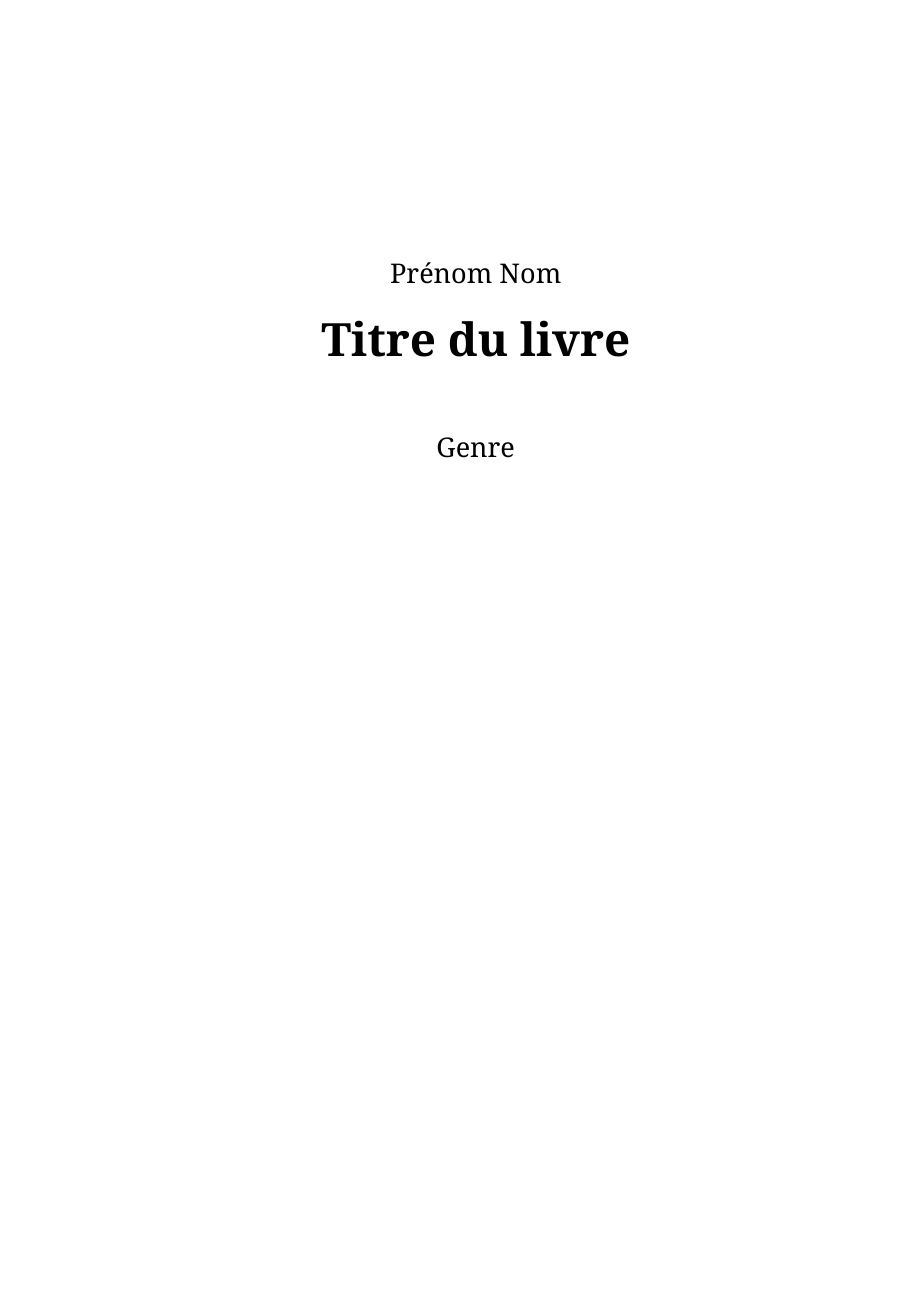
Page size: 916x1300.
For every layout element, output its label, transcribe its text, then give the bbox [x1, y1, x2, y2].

text Prénom Nom [130, 254, 821, 291]
subtitle Genre [130, 429, 821, 466]
title Titre du livre [130, 308, 821, 370]
